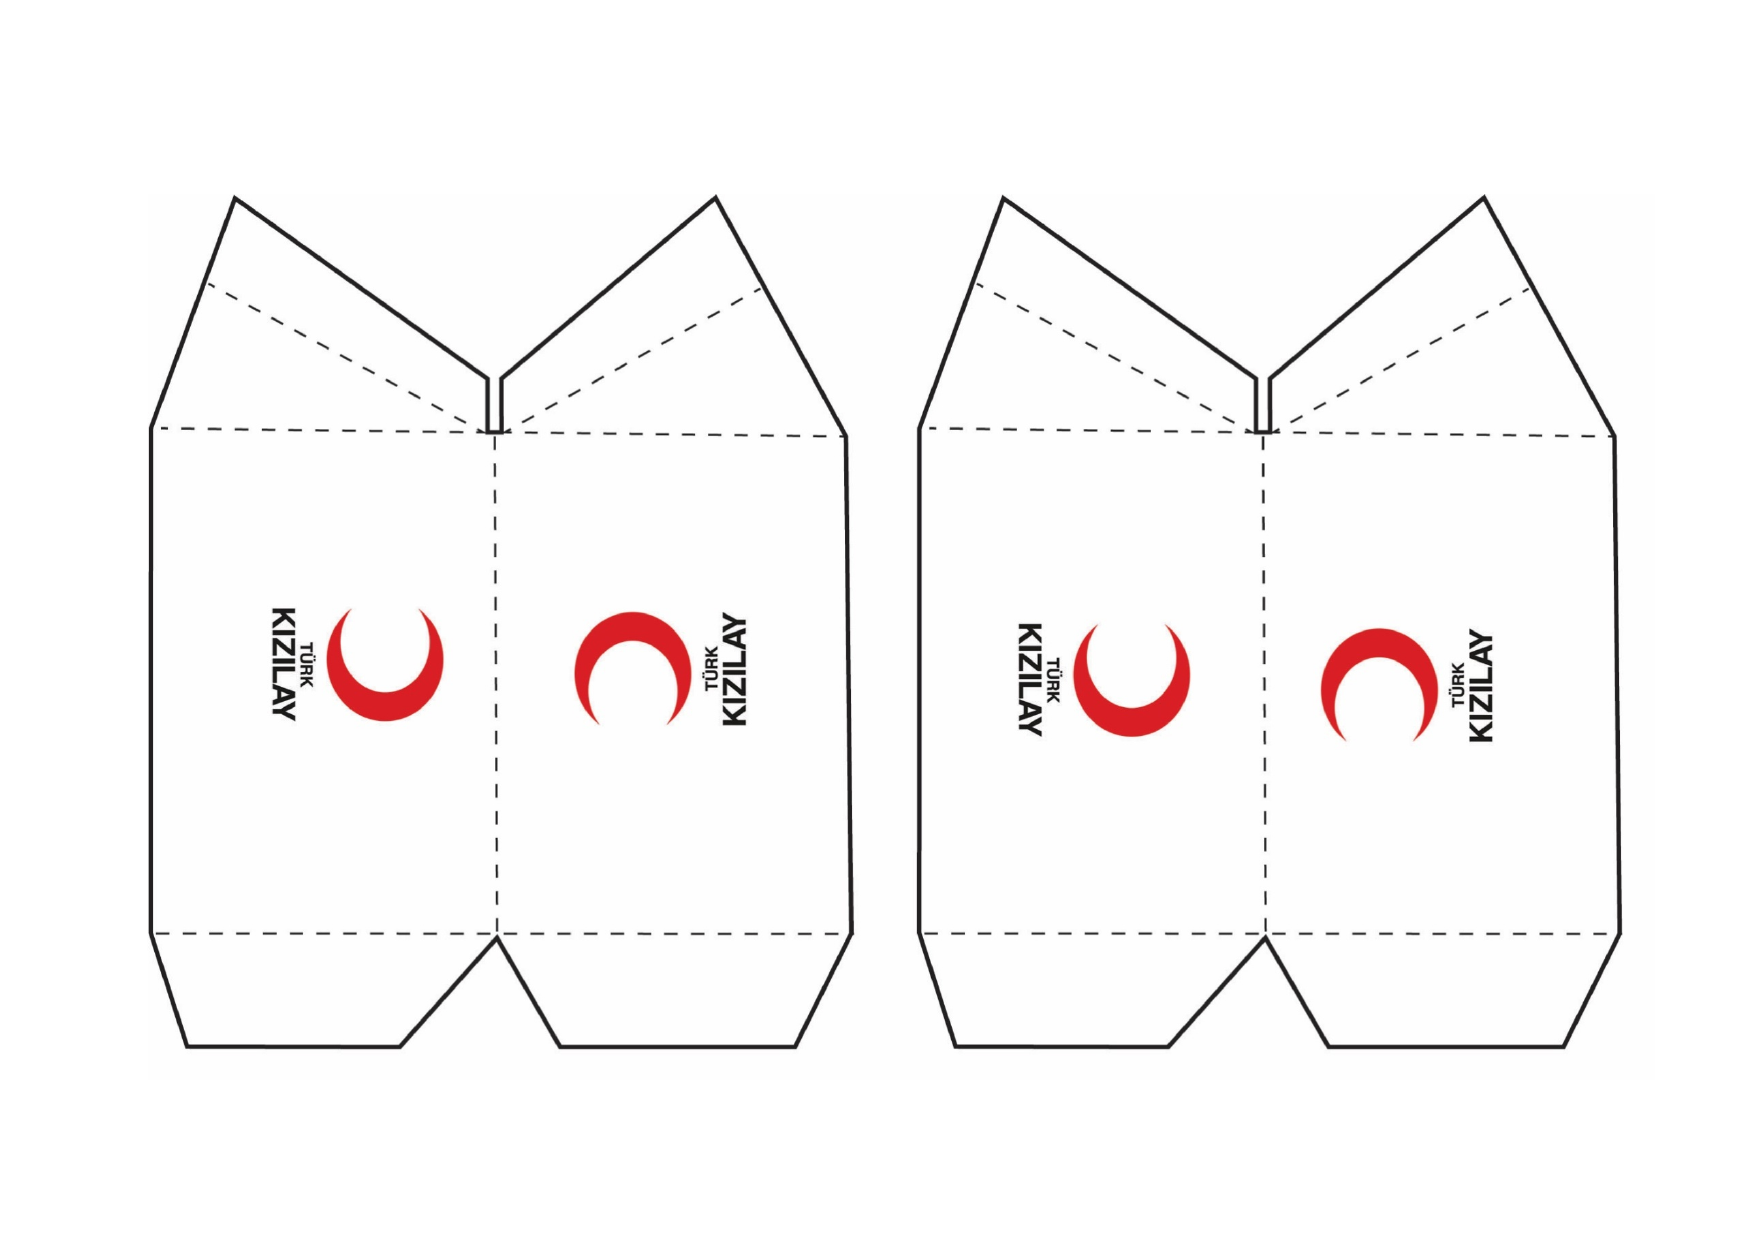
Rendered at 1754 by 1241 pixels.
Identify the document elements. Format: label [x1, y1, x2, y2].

picture [147, 194, 1655, 1080]
